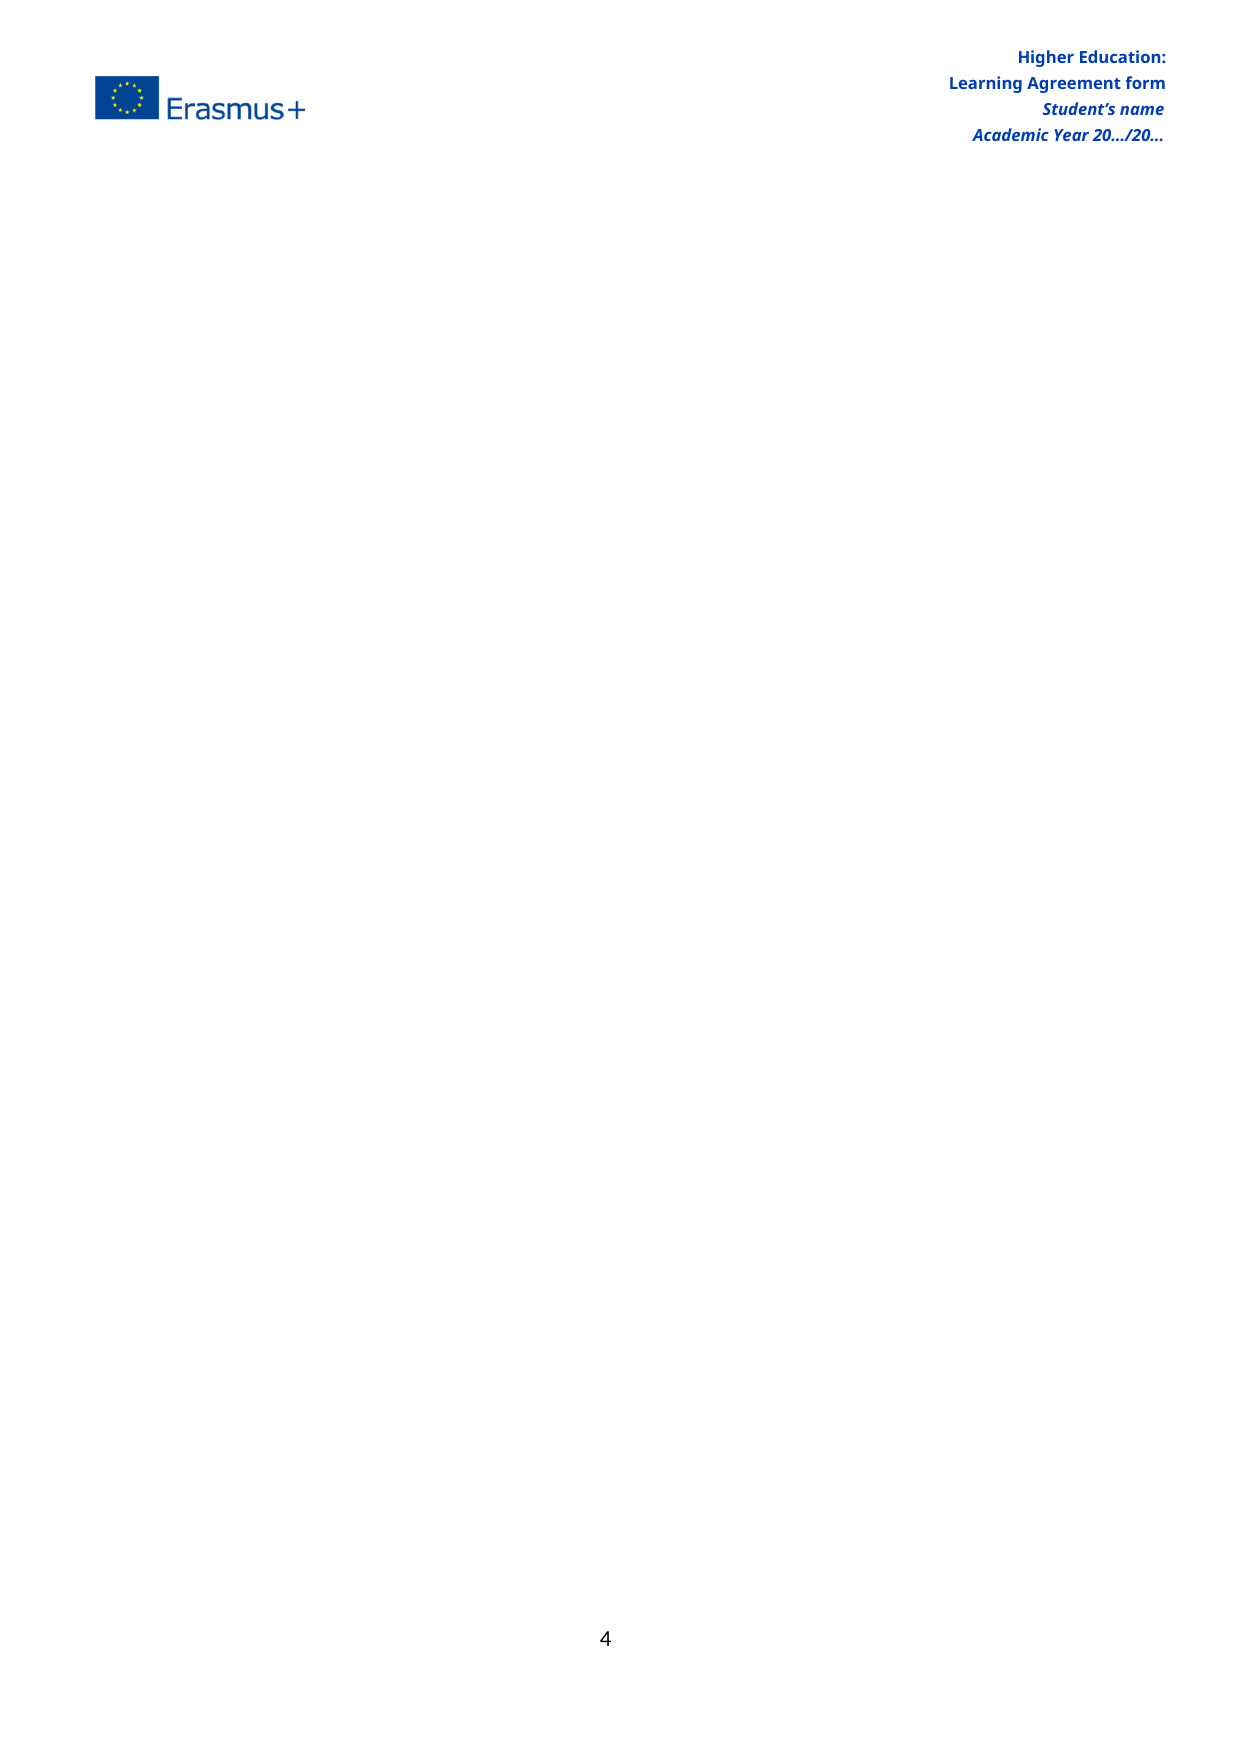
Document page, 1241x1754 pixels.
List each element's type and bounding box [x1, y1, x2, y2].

picture [95, 76, 306, 120]
